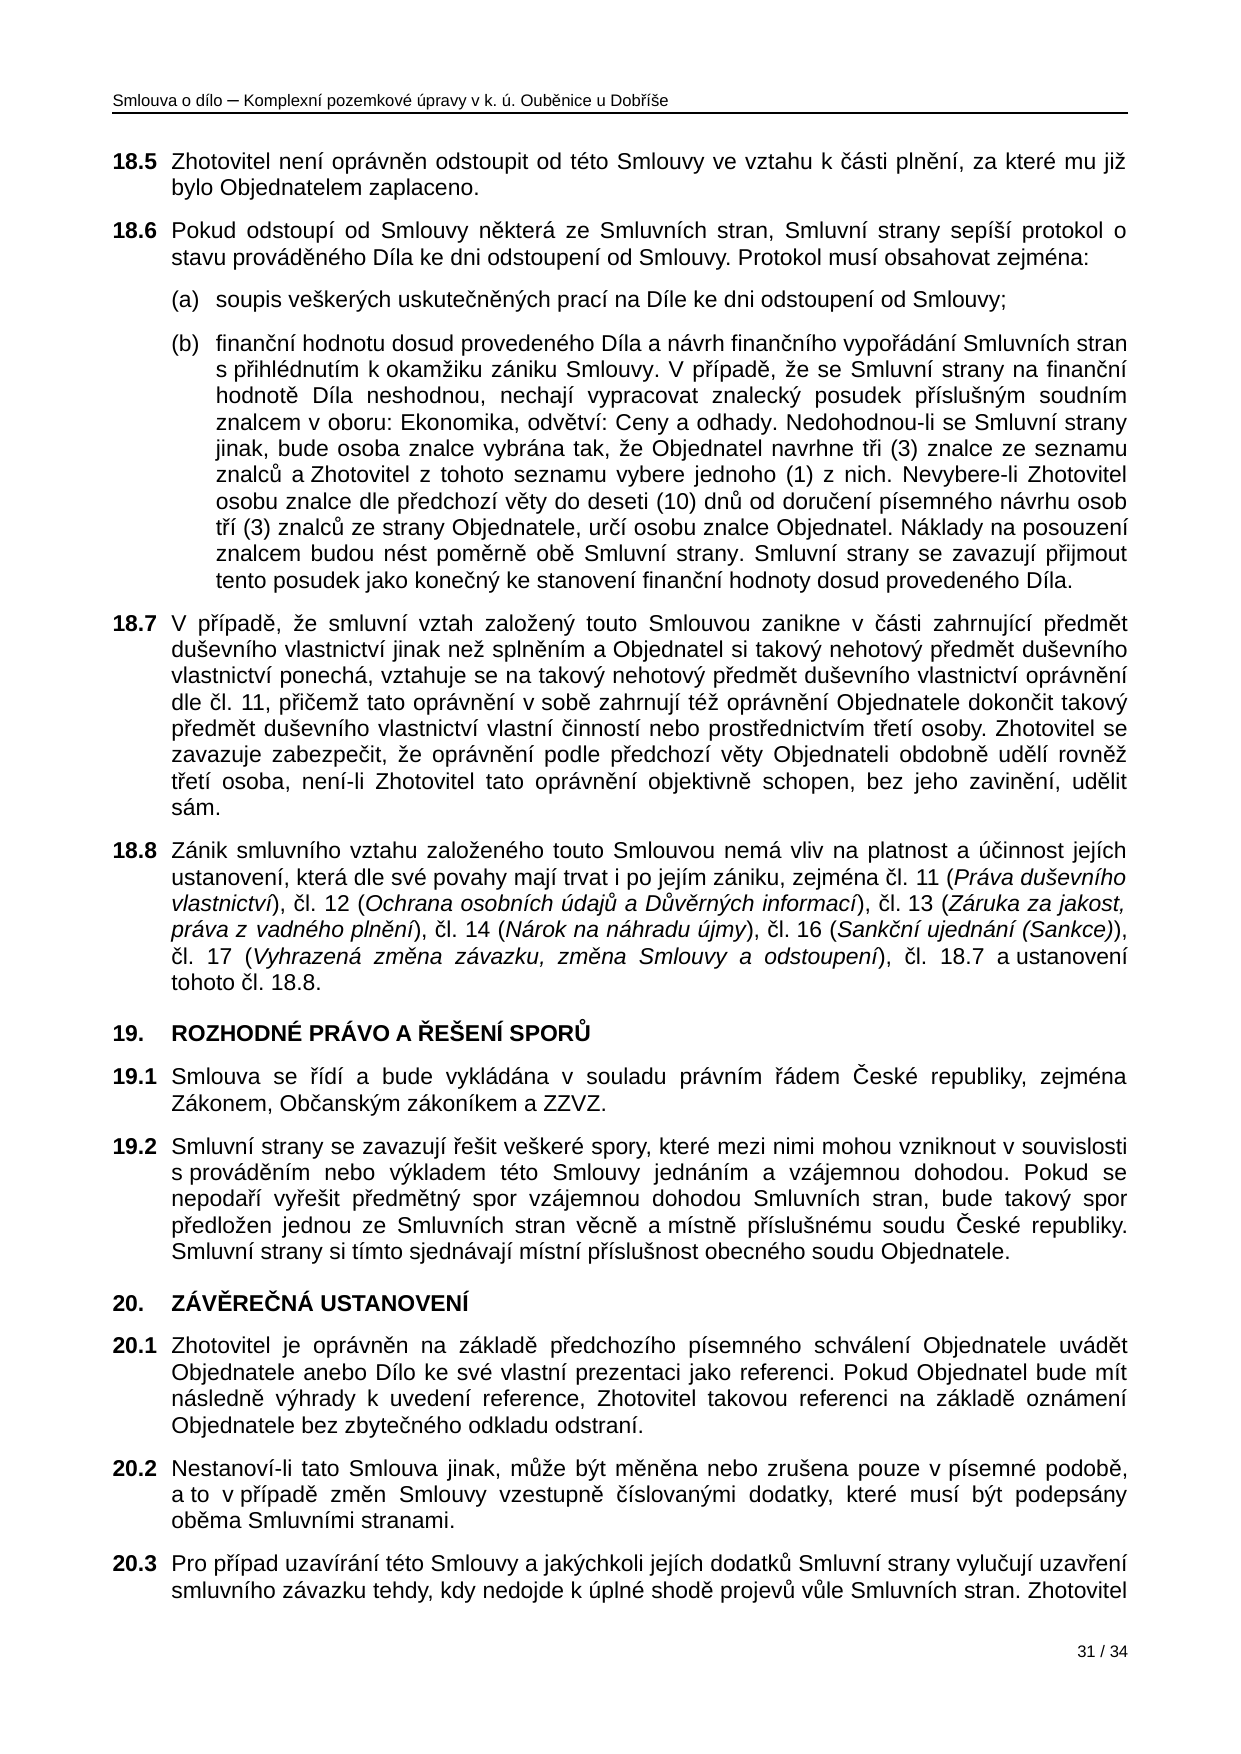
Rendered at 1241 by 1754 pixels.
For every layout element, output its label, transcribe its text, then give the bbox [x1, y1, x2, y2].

text Zhotovitel není oprávněn odstoupit od této Smlouvy ve vztahu k části plnění, za které mu již bylo Objednatelem zaplaceno. [112, 148, 1128, 200]
text V případě, že smluvní vztah založený touto Smlouvou zanikne v části zahrnující předmět duševního vlastnictví jinak než splněním a Objednatel si takový nehotový předmět duševního vlastnictví ponechá, vztahuje se na takový nehotový předmět duševního vlastnictví oprávnění dle čl. 11, přičemž tato oprávnění v sobě zahrnují též oprávnění Objednatele dokončit takový předmět duševního vlastnictví vlastní činností nebo prostřednictvím třetí osoby. Zhotovitel se zavazuje zabezpečit, že oprávnění podle předchozí věty Objednateli obdobně udělí rovněž třetí osoba, není-li Zhotovitel tato oprávnění objektivně schopen, bez jeho zavinění, udělit sám. [112, 610, 1128, 821]
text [112, 1550, 1128, 1603]
text Smlouva se řídí a bude vykládána v souladu právním řádem České republiky, zejména Zákonem, Občanským zákoníkem a ZZVZ. [112, 1063, 1128, 1116]
text Rozhodné právo a řešení sporů [112, 1020, 1128, 1047]
text Závěrečná ustanovení [112, 1289, 1128, 1316]
list soupis veškerých uskutečněných prací na Díle ke dni odstoupení od Smlouvy; [171, 286, 1128, 313]
text Smluvní strany se zavazují řešit veškeré spory, které mezi nimi mohou vzniknout v souvislosti s prováděním nebo výkladem této Smlouvy jednáním a vzájemnou dohodou. Pokud se nepodaří vyřešit předmětný spor vzájemnou dohodou Smluvních stran, bude takový spor předložen jednou ze Smluvních stran věcně a místně příslušnému soudu České republiky. Smluvní strany si tímto sjednávají místní příslušnost obecného soudu Objednatele. [112, 1133, 1128, 1264]
list finanční hodnotu dosud provedeného Díla a návrh finančního vypořádání Smluvních stran s přihlédnutím k okamžiku zániku Smlouvy. V případě, že se Smluvní strany na finanční hodnotě Díla neshodnou, nechají vypracovat znalecký posudek příslušným soudním znalcem v oboru: Ekonomika, odvětví: Ceny a odhady. Nedohodnou-li se Smluvní strany jinak, bude osoba znalce vybrána tak, že Objednatel navrhne tři (3) znalce ze seznamu znalců a Zhotovitel z tohoto seznamu vybere jednoho (1) z nich. Nevybere-li Zhotovitel osobu znalce dle předchozí věty do deseti (10) dnů od doručení písemného návrhu osob tří (3) znalců ze strany Objednatele, určí osobu znalce Objednatel. Náklady na posouzení znalcem budou nést poměrně obě Smluvní strany. Smluvní strany se zavazují přijmout tento posudek jako konečný ke stanovení finanční hodnoty dosud provedeného Díla. [171, 329, 1128, 593]
text Pokud odstoupí od Smlouvy některá ze Smluvních stran, Smluvní strany sepíší protokol o stavu prováděného Díla ke dni odstoupení od Smlouvy. Protokol musí obsahovat zejména: [112, 217, 1128, 270]
text Zánik smluvního vztahu založeného touto Smlouvou nemá vliv na platnost a účinnost jejích ustanovení, která dle své povahy mají trvat i po jejím zániku, zejména čl. 11 (Práva duševního vlastnictví), čl. 12 (Ochrana osobních údajů a Důvěrných informací), čl. 13 (Záruka za jakost, práva z vadného plnění), čl. 14 (Nárok na náhradu újmy), čl. 16 (Sankční ujednání (Sankce)), čl. 17 (Vyhrazená změna závazku, změna Smlouvy a odstoupení), čl. 18.7 a ustanovení tohoto čl. 18.8. [112, 837, 1128, 995]
text Zhotovitel je oprávněn na základě předchozího písemného schválení Objednatele uvádět Objednatele anebo Dílo ke své vlastní prezentaci jako referenci. Pokud Objednatel bude mít následně výhrady k uvedení reference, Zhotovitel takovou referenci na základě oznámení Objednatele bez zbytečného odkladu odstraní. [112, 1332, 1128, 1438]
text Nestanoví-li tato Smlouva jinak, může být měněna nebo zrušena pouze v písemné podobě, a to v případě změn Smlouvy vzestupně číslovanými dodatky, které musí být podepsány oběma Smluvními stranami. [112, 1454, 1128, 1534]
